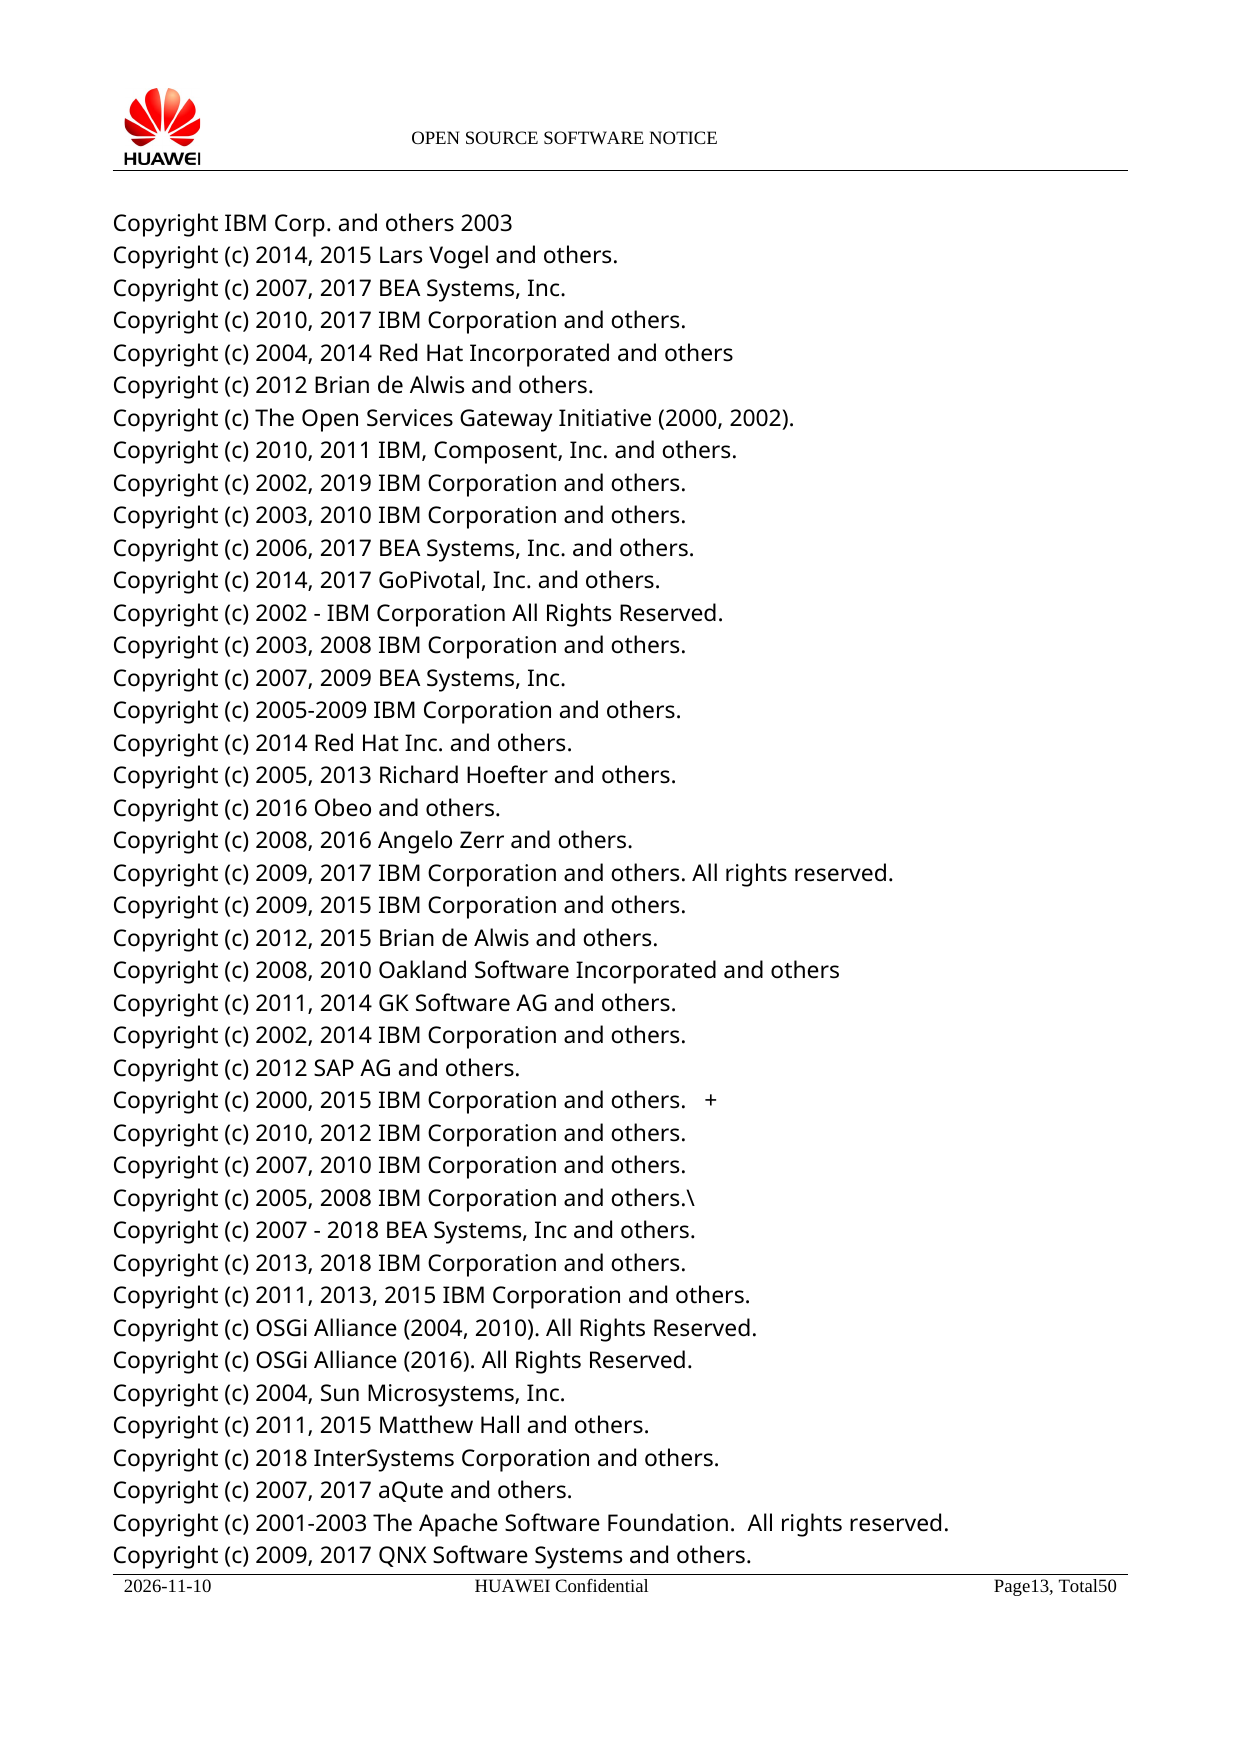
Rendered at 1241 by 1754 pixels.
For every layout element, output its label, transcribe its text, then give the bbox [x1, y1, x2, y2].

picture [124, 88, 201, 165]
